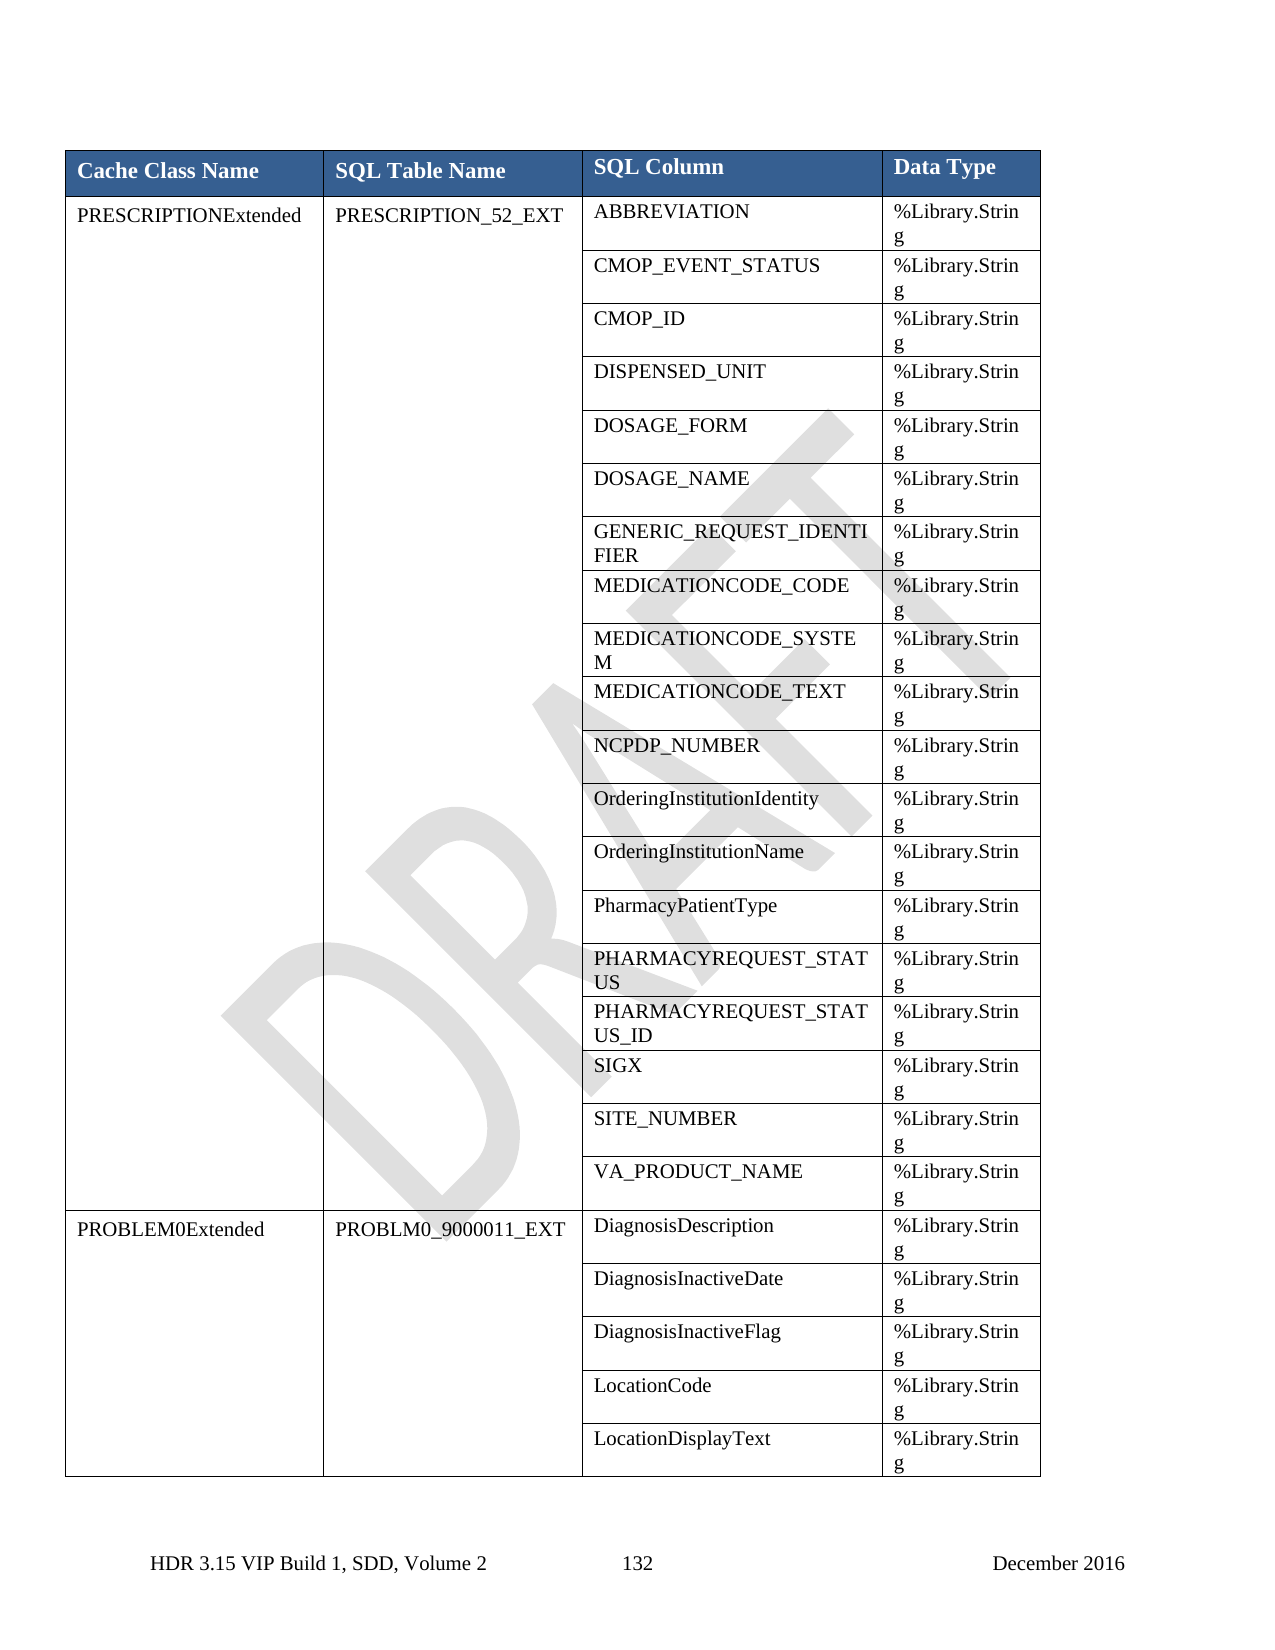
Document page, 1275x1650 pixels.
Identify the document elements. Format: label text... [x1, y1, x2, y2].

table_cell %Library.String [883, 624, 1040, 676]
table_cell %Library.String [883, 1104, 1040, 1156]
table_cell %Library.String [883, 837, 1040, 889]
table_cell %Library.String [883, 784, 1040, 836]
table_cell %Library.String [883, 464, 1040, 516]
table_header Cache Class Name [66, 151, 323, 196]
table_cell %Library.String [883, 304, 1040, 356]
table_cell LocationDisplayText [583, 1424, 882, 1476]
table_cell DOSAGE_FORM [583, 411, 882, 463]
table_cell ABBREVIATION [583, 197, 882, 249]
table_cell PharmacyPatientType [583, 891, 882, 943]
table_cell NCPDP_NUMBER [583, 731, 882, 783]
table_cell DiagnosisDescription [583, 1211, 882, 1263]
table_cell %Library.String [883, 1371, 1040, 1423]
table_cell PRESCRIPTION_52_EXT [324, 197, 582, 1209]
table_header SQL Table Name [324, 151, 582, 196]
table_cell %Library.String [883, 677, 1040, 729]
table_cell CMOP_EVENT_STATUS [583, 251, 882, 303]
table_cell %Library.String [883, 1157, 1040, 1209]
table_cell MEDICATIONCODE_SYSTEM [583, 624, 882, 676]
table_header Data Type [883, 151, 1040, 196]
table_cell %Library.String [883, 517, 1040, 569]
table_cell %Library.String [883, 571, 1040, 623]
table_cell DiagnosisInactiveFlag [583, 1317, 882, 1369]
table_cell %Library.String [883, 731, 1040, 783]
table_cell OrderingInstitutionIdentity [583, 784, 882, 836]
table_header SQL Column [583, 151, 882, 196]
table_cell PHARMACYREQUEST_STATUS_ID [583, 997, 882, 1049]
table_cell DOSAGE_NAME [583, 464, 882, 516]
table_cell %Library.String [883, 1424, 1040, 1476]
table_cell %Library.String [883, 891, 1040, 943]
table_cell SITE_NUMBER [583, 1104, 882, 1156]
table_cell DISPENSED_UNIT [583, 357, 882, 409]
table_cell PROBLM0_9000011_EXT [324, 1211, 582, 1476]
table_cell MEDICATIONCODE_CODE [583, 571, 882, 623]
table_cell SIGX [583, 1051, 882, 1103]
table_cell %Library.String [883, 251, 1040, 303]
table_cell PROBLEM0Extended [66, 1211, 323, 1476]
table_cell %Library.String [883, 1317, 1040, 1369]
table_cell %Library.String [883, 357, 1040, 409]
table_cell %Library.String [883, 411, 1040, 463]
table_cell %Library.String [883, 1051, 1040, 1103]
table_cell PRESCRIPTIONExtended [66, 197, 323, 1209]
table_cell LocationCode [583, 1371, 882, 1423]
table_cell CMOP_ID [583, 304, 882, 356]
table_cell PHARMACYREQUEST_STATUS [583, 944, 882, 996]
table_cell %Library.String [883, 1211, 1040, 1263]
table_cell %Library.String [883, 1264, 1040, 1316]
table_cell DiagnosisInactiveDate [583, 1264, 882, 1316]
table_cell %Library.String [883, 997, 1040, 1049]
table_cell %Library.String [883, 197, 1040, 249]
table_cell %Library.String [883, 944, 1040, 996]
table_cell OrderingInstitutionName [583, 837, 882, 889]
table_cell VA_PRODUCT_NAME [583, 1157, 882, 1209]
table_cell MEDICATIONCODE_TEXT [583, 677, 882, 729]
table_cell GENERIC_REQUEST_IDENTIFIER [583, 517, 882, 569]
